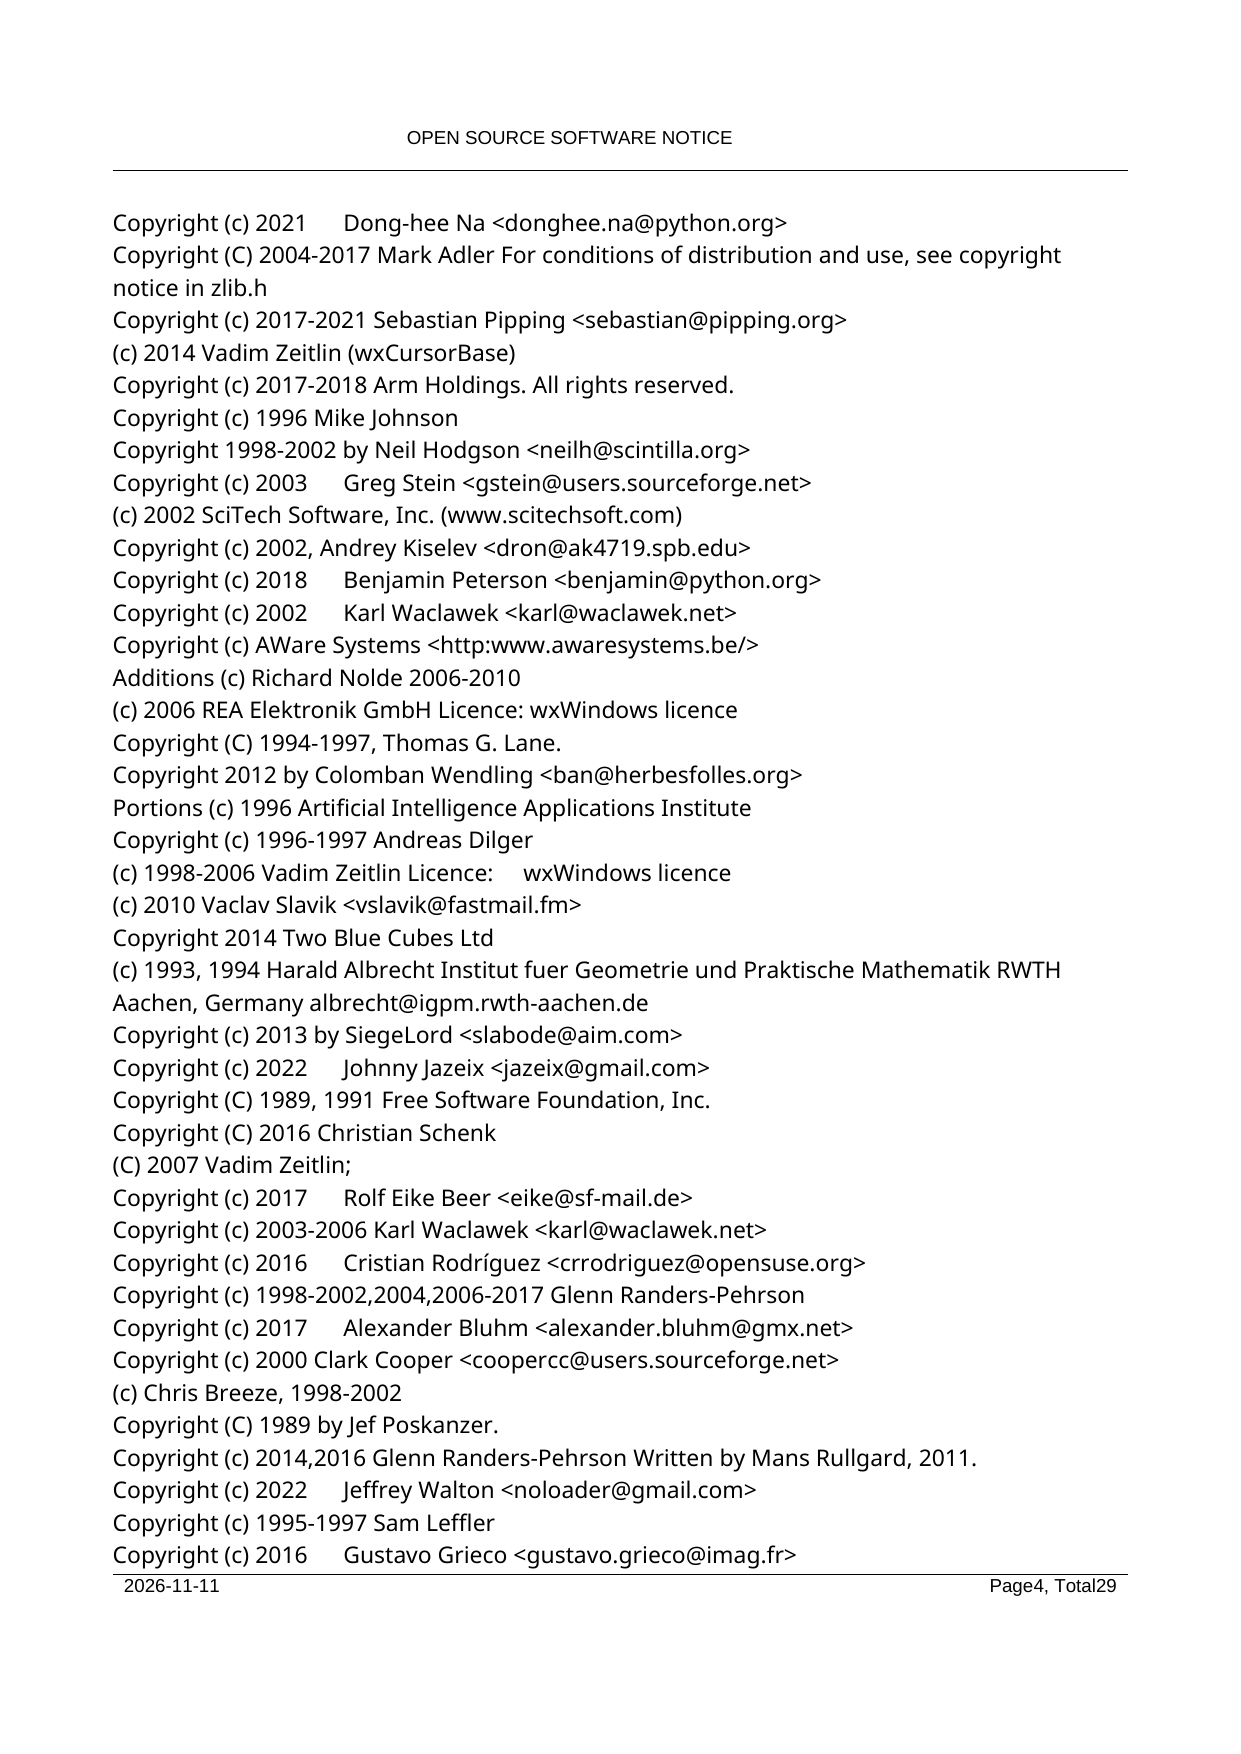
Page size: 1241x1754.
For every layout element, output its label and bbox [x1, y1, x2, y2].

text [112, 206, 1128, 1571]
